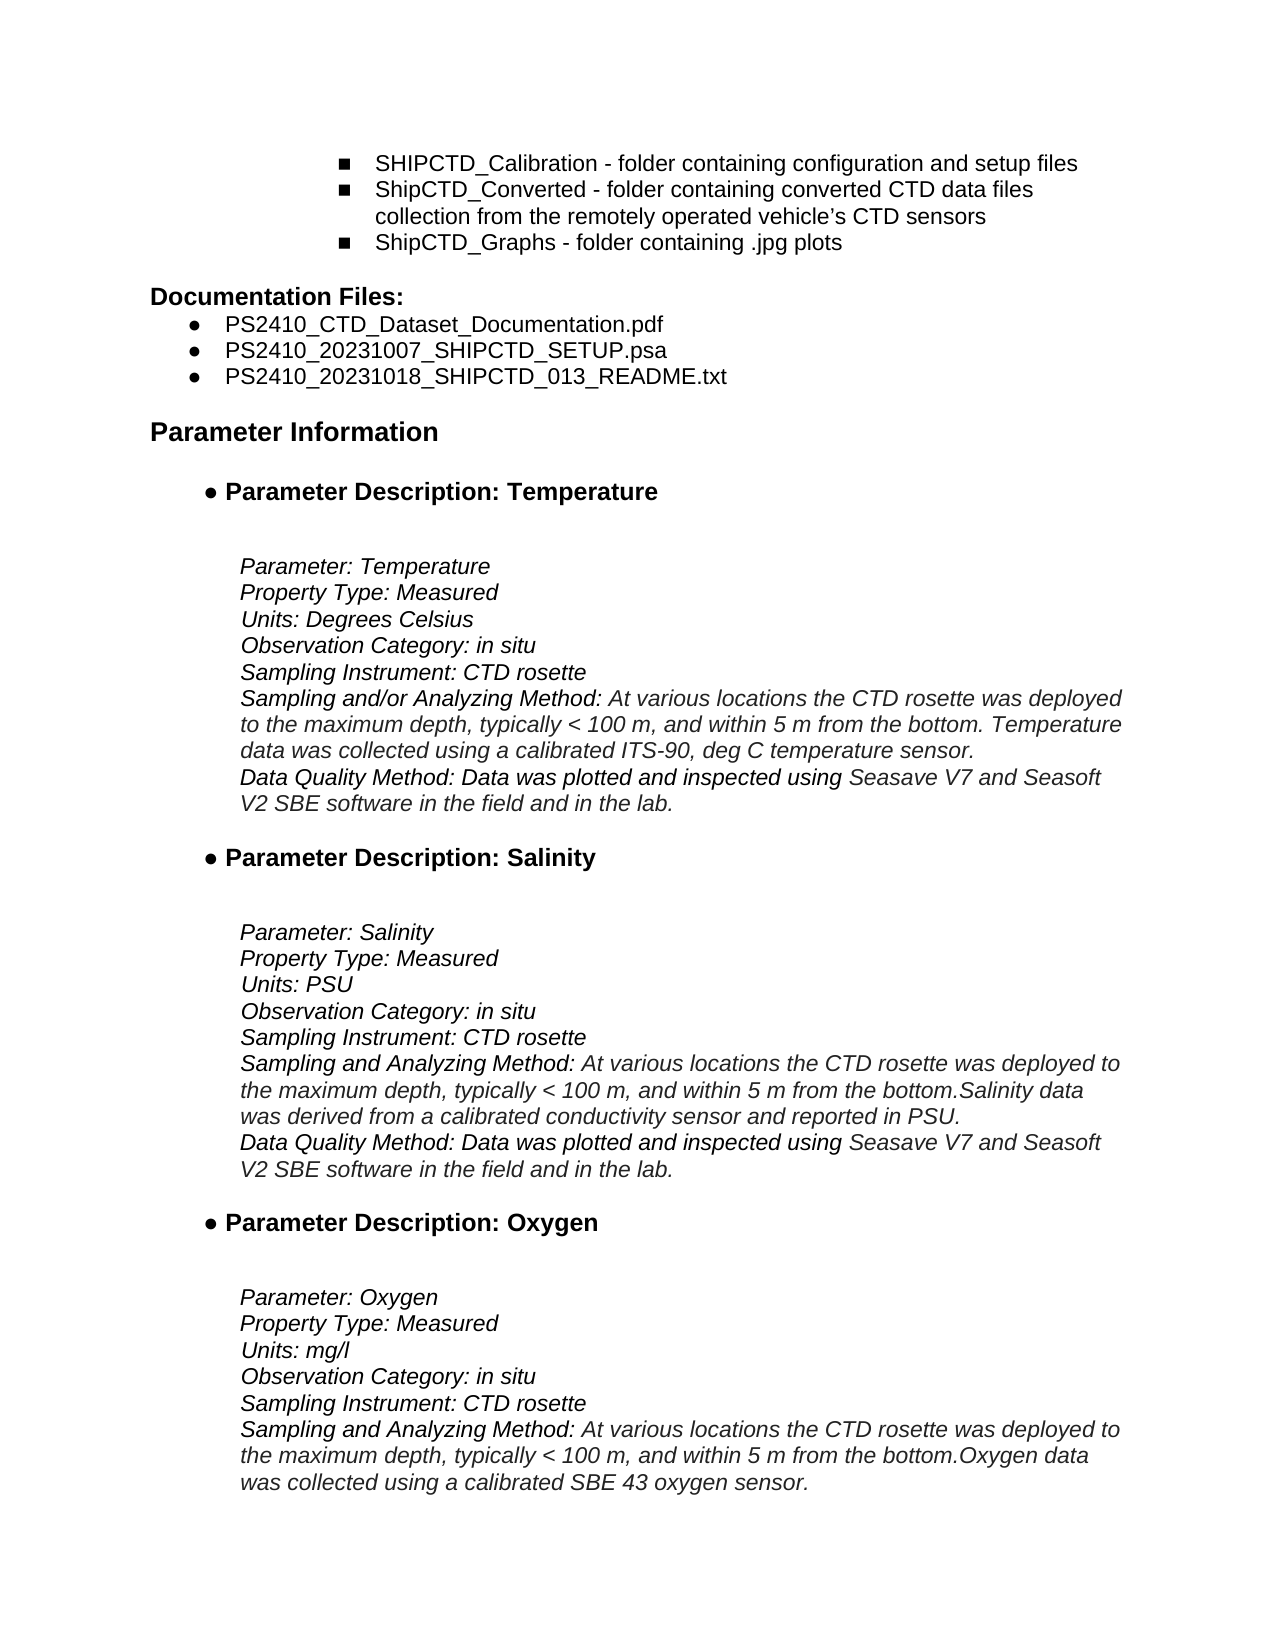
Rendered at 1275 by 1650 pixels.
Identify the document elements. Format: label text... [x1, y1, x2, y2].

subtitle Parameter Information [150, 416, 1125, 447]
text Sampling and Analyzing Method: At various locations the CTD rosette was deployed to the maximum depth, typically < 100 m, and within 5 m from the bottom.Oxygen data was collected using a calibrated SBE 43 oxygen sensor. [240, 1416, 1125, 1495]
list SHIPCTD_Calibration - folder containing configuration and setup files [337, 150, 1125, 176]
text Units: Degrees Celsius [241, 606, 1125, 632]
text Documentation Files: [150, 282, 1125, 311]
text ● Parameter Description: Temperature [203, 477, 1125, 506]
text Parameter: Temperature [239, 553, 1125, 579]
text Property Type: Measured [239, 1310, 1125, 1337]
text Data Quality Method: Data was plotted and inspected using Seasave V7 and Seasoft V2 SBE software in the field and in the lab. [239, 1129, 1125, 1182]
text Observation Category: in situ [241, 632, 1125, 658]
text Observation Category: in situ [241, 998, 1125, 1024]
text Property Type: Measured [239, 945, 1125, 971]
text Observation Category: in situ [241, 1363, 1125, 1389]
text Sampling Instrument: CTD rosette [240, 1389, 1125, 1416]
list PS2410_20231018_SHIPCTD_013_README.txt [187, 363, 1125, 389]
text Property Type: Measured [239, 579, 1125, 606]
list PS2410_CTD_Dataset_Documentation.pdf [187, 311, 1125, 337]
text Sampling Instrument: CTD rosette [240, 658, 1125, 685]
text Units: PSU [241, 971, 1125, 998]
text Parameter: Oxygen [239, 1284, 1125, 1310]
text Units: mg/l [241, 1337, 1125, 1363]
list ShipCTD_Converted - folder containing converted CTD data files collection from the remotely operated vehicle’s CTD sensors [337, 176, 1125, 229]
text Parameter: Salinity [239, 918, 1125, 945]
text Data Quality Method: Data was plotted and inspected using Seasave V7 and Seasoft V2 SBE software in the field and in the lab. [239, 764, 1125, 817]
text ● Parameter Description: Oxygen [203, 1208, 1125, 1237]
text Sampling Instrument: CTD rosette [240, 1024, 1125, 1050]
text ● Parameter Description: Salinity [203, 843, 1125, 872]
text Sampling and/or Analyzing Method: At various locations the CTD rosette was deployed to the maximum depth, typically < 100 m, and within 5 m from the bottom. Temperature data was collected using a calibrated ITS-90, deg C temperature sensor. [240, 685, 1125, 764]
list ShipCTD_Graphs - folder containing .jpg plots [337, 229, 1125, 255]
list PS2410_20231007_SHIPCTD_SETUP.psa [187, 337, 1125, 363]
